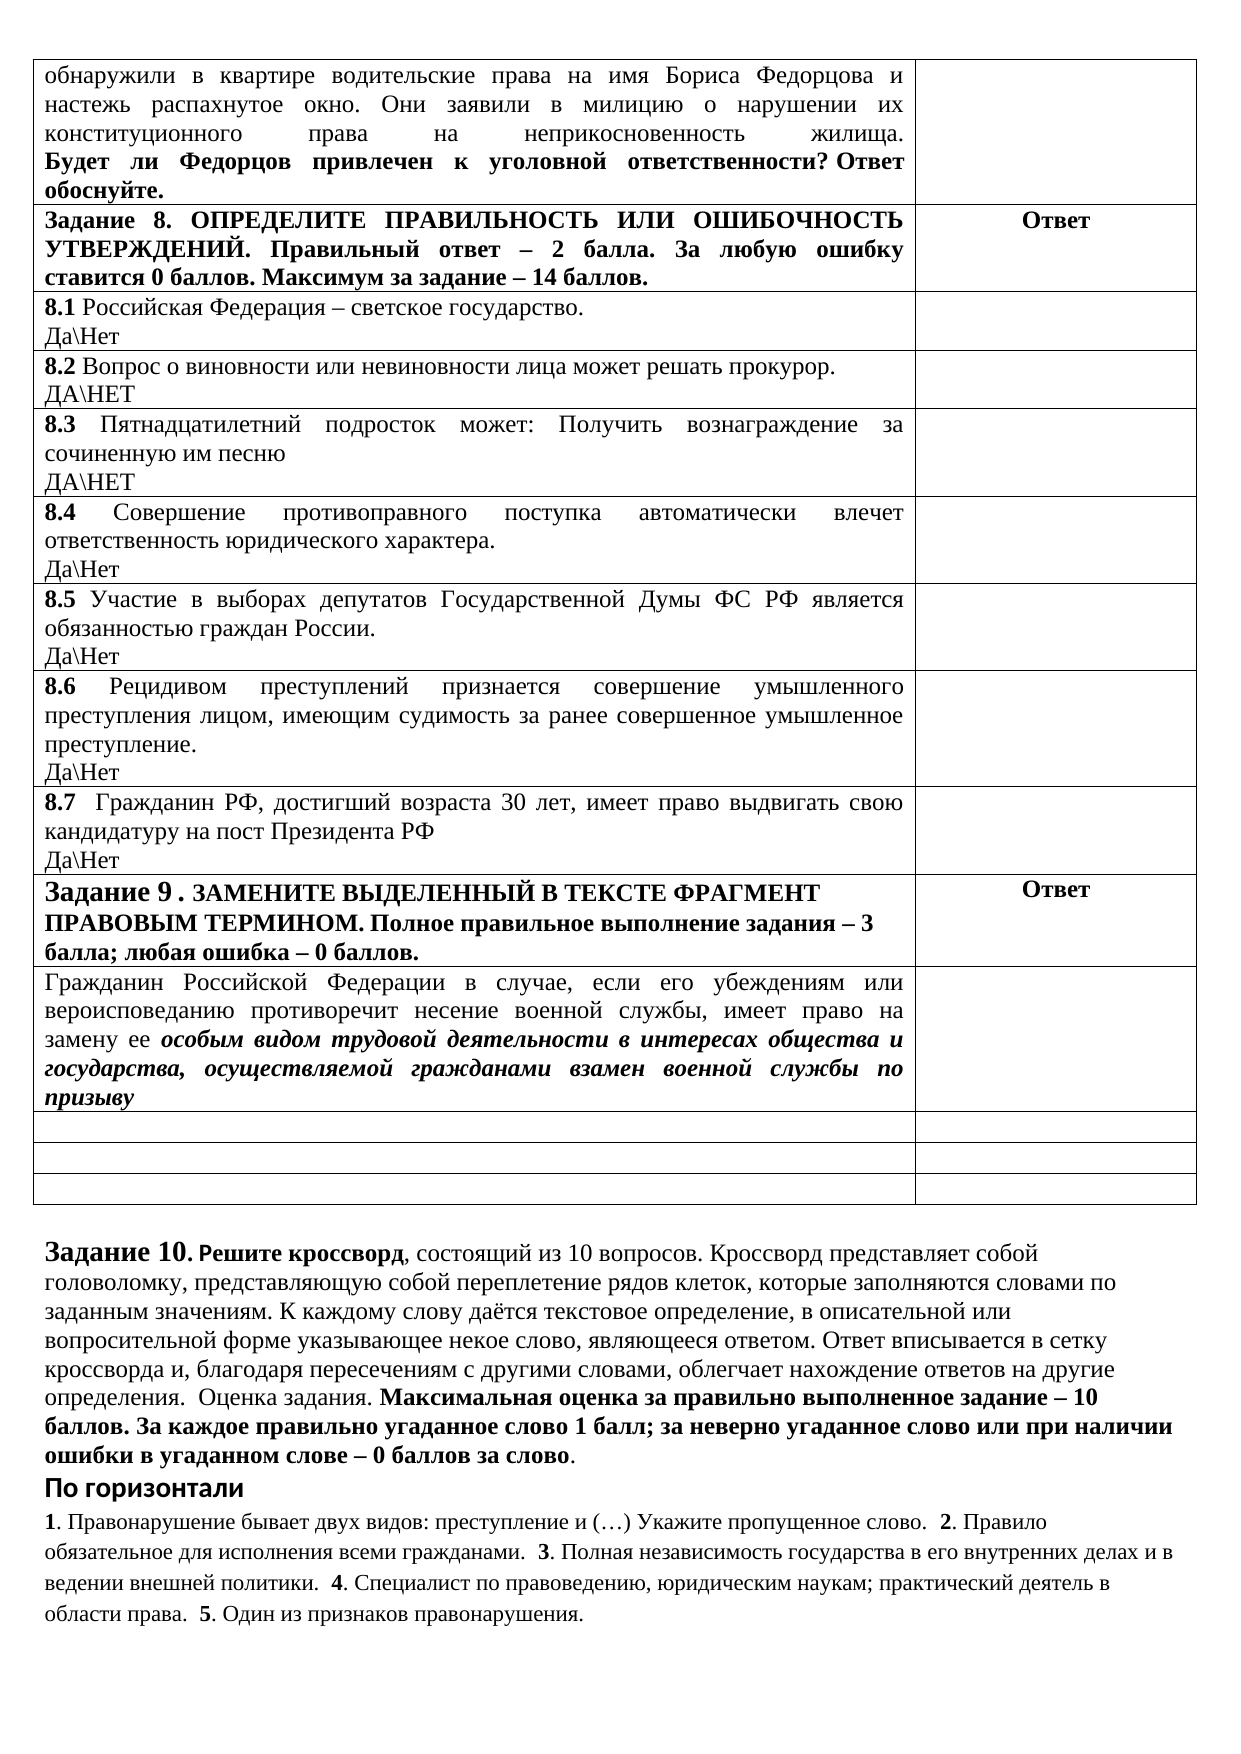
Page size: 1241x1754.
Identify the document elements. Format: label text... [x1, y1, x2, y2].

table_cell [916, 1143, 1196, 1173]
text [44, 1469, 1181, 1659]
table_cell [916, 497, 1196, 583]
table_cell 8.6 Рецидивом преступлений признается совершение умышленного преступления лицом, имеющим судимость за ранее совершенное умышленное преступление. Да\Нет [34, 671, 915, 786]
table_cell [916, 967, 1196, 1111]
table_cell [916, 60, 1196, 204]
table_cell 8.7 Гражданин РФ, достигший возраста 30 лет, имеет право выдвигать свою кандидатуру на пост Президента РФ Да\Нет [34, 787, 915, 873]
table_cell [916, 351, 1196, 408]
table_cell [34, 1112, 915, 1142]
table_cell Задание 8. ОПРЕДЕЛИТЕ ПРАВИЛЬНОСТЬ ИЛИ ОШИБОЧНОСТЬ УТВЕРЖДЕНИЙ. Правильный ответ – 2 балла. За любую ошибку ставится 0 баллов. Максимум за задание – 14 баллов. [34, 205, 915, 291]
table_cell [916, 1112, 1196, 1142]
text Задание 10. Решите кроссворд, состоящий из 10 вопросов. Кроссворд представляет собой головоломку, представляющую собой переплетение рядов клеток, которые заполняются словами по заданным значениям. К каждому слову даётся текстовое определение, в описательной или вопросительной форме указывающее некое слово, являющееся ответом. Ответ вписывается в сетку кроссворда и, благодаря пересечениям с другими словами, облегчает нахождение ответов на другие определения. Оценка задания. Максимальная оценка за правильно выполненное задание – 10 баллов. За каждое правильно угаданное слово 1 балл; за неверно угаданное слово или при наличии ошибки в угаданном слове – 0 баллов за слово. [44, 1234, 1181, 1469]
table_cell [34, 1174, 915, 1204]
table_cell [34, 1143, 915, 1173]
table_cell 8.1 Российская Федерация – светское государство. Да\Нет [34, 292, 915, 350]
table_cell Ответ [916, 875, 1196, 966]
table_cell [916, 292, 1196, 350]
table_cell Задание 9 . ЗАМЕНИТЕ ВЫДЕЛЕННЫЙ В ТЕКСТЕ ФРАГМЕНТ ПРАВОВЫМ ТЕРМИНОМ. Полное правильное выполнение задания – 3 балла; любая ошибка – 0 баллов. [34, 875, 915, 966]
table_cell [916, 1174, 1196, 1204]
table_cell 8.4 Совершение противоправного поступка автоматически влечет ответственность юридического характера. Да\Нет [34, 497, 915, 583]
table_cell Гражданин Российской Федерации в случае, если его убеждениям или вероисповеданию противоречит несение военной службы, имеет право на замену ее особым видом трудовой деятельности в интересах общества и государства, осуществляемой гражданами взамен военной службы по призыву [34, 967, 915, 1111]
table_cell Ответ [916, 205, 1196, 291]
table_cell [916, 787, 1196, 873]
table_cell [916, 671, 1196, 786]
table_cell [916, 584, 1196, 670]
table_cell [916, 409, 1196, 496]
table_cell 8.5 Участие в выборах депутатов Государственной Думы ФС РФ является обязанностью граждан России. Да\Нет [34, 584, 915, 670]
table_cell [34, 60, 915, 204]
table_cell 8.3 Пятнадцатилетний подросток может: Получить вознаграждение за сочиненную им песню ДА\НЕТ [34, 409, 915, 496]
table_cell 8.2 Вопрос о виновности или невиновности лица может решать прокурор. ДА\НЕТ [34, 351, 915, 408]
